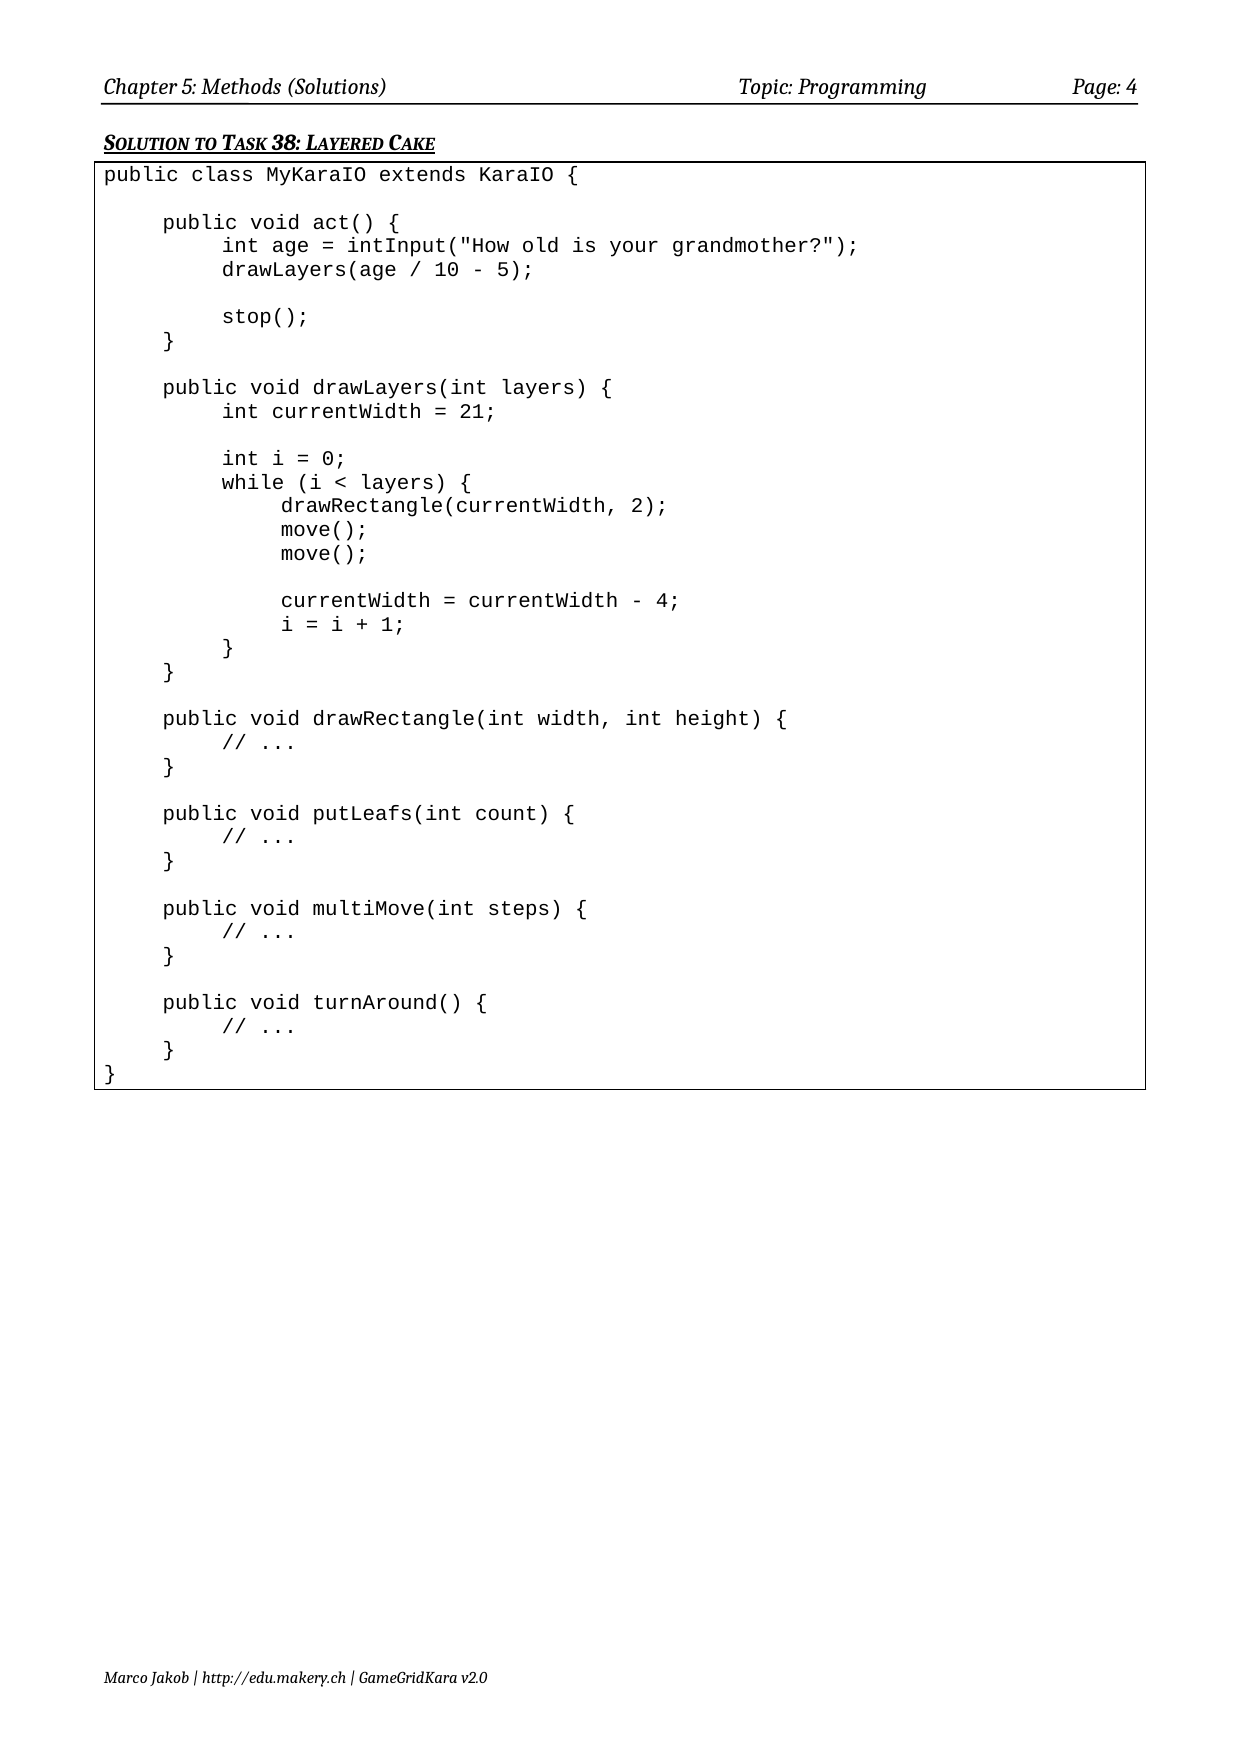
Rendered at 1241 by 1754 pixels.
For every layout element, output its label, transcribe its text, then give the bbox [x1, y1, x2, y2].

text drawLayers(age / 10 - 5); [103, 259, 1137, 283]
text drawRectangle(currentWidth, 2); [103, 496, 1137, 519]
text } [103, 1039, 1137, 1060]
text // ... [103, 732, 1137, 756]
text stop(); [103, 306, 1137, 330]
text } [103, 756, 1137, 779]
text i = i + 1; [103, 614, 1137, 637]
text move(); [103, 543, 1137, 566]
text } [103, 330, 1137, 354]
text public void multiMove(int steps) { [103, 897, 1137, 921]
text } [95, 1060, 1145, 1089]
text // ... [103, 827, 1137, 850]
text } [103, 945, 1137, 968]
text // ... [103, 921, 1137, 945]
text public void turnAround() { [103, 992, 1137, 1016]
text move(); [103, 519, 1137, 543]
text public void drawRectangle(int width, int height) { [103, 708, 1137, 732]
text public void putLeafs(int count) { [103, 803, 1137, 827]
text } [103, 661, 1137, 685]
text public class MyKaraIO extends KaraIO { [95, 163, 1145, 188]
text public void act() { [103, 212, 1137, 235]
text while (i < layers) { [103, 472, 1137, 496]
text int currentWidth = 21; [103, 401, 1137, 424]
text int age = intInput("How old is your grandmother?"); [103, 235, 1137, 259]
text } [103, 850, 1137, 874]
text } [103, 637, 1137, 661]
text int i = 0; [103, 448, 1137, 472]
text Solution to Task 38: Layered Cake [103, 130, 1137, 156]
text // ... [103, 1016, 1137, 1039]
text currentWidth = currentWidth - 4; [103, 590, 1137, 614]
text public void drawLayers(int layers) { [103, 377, 1137, 401]
